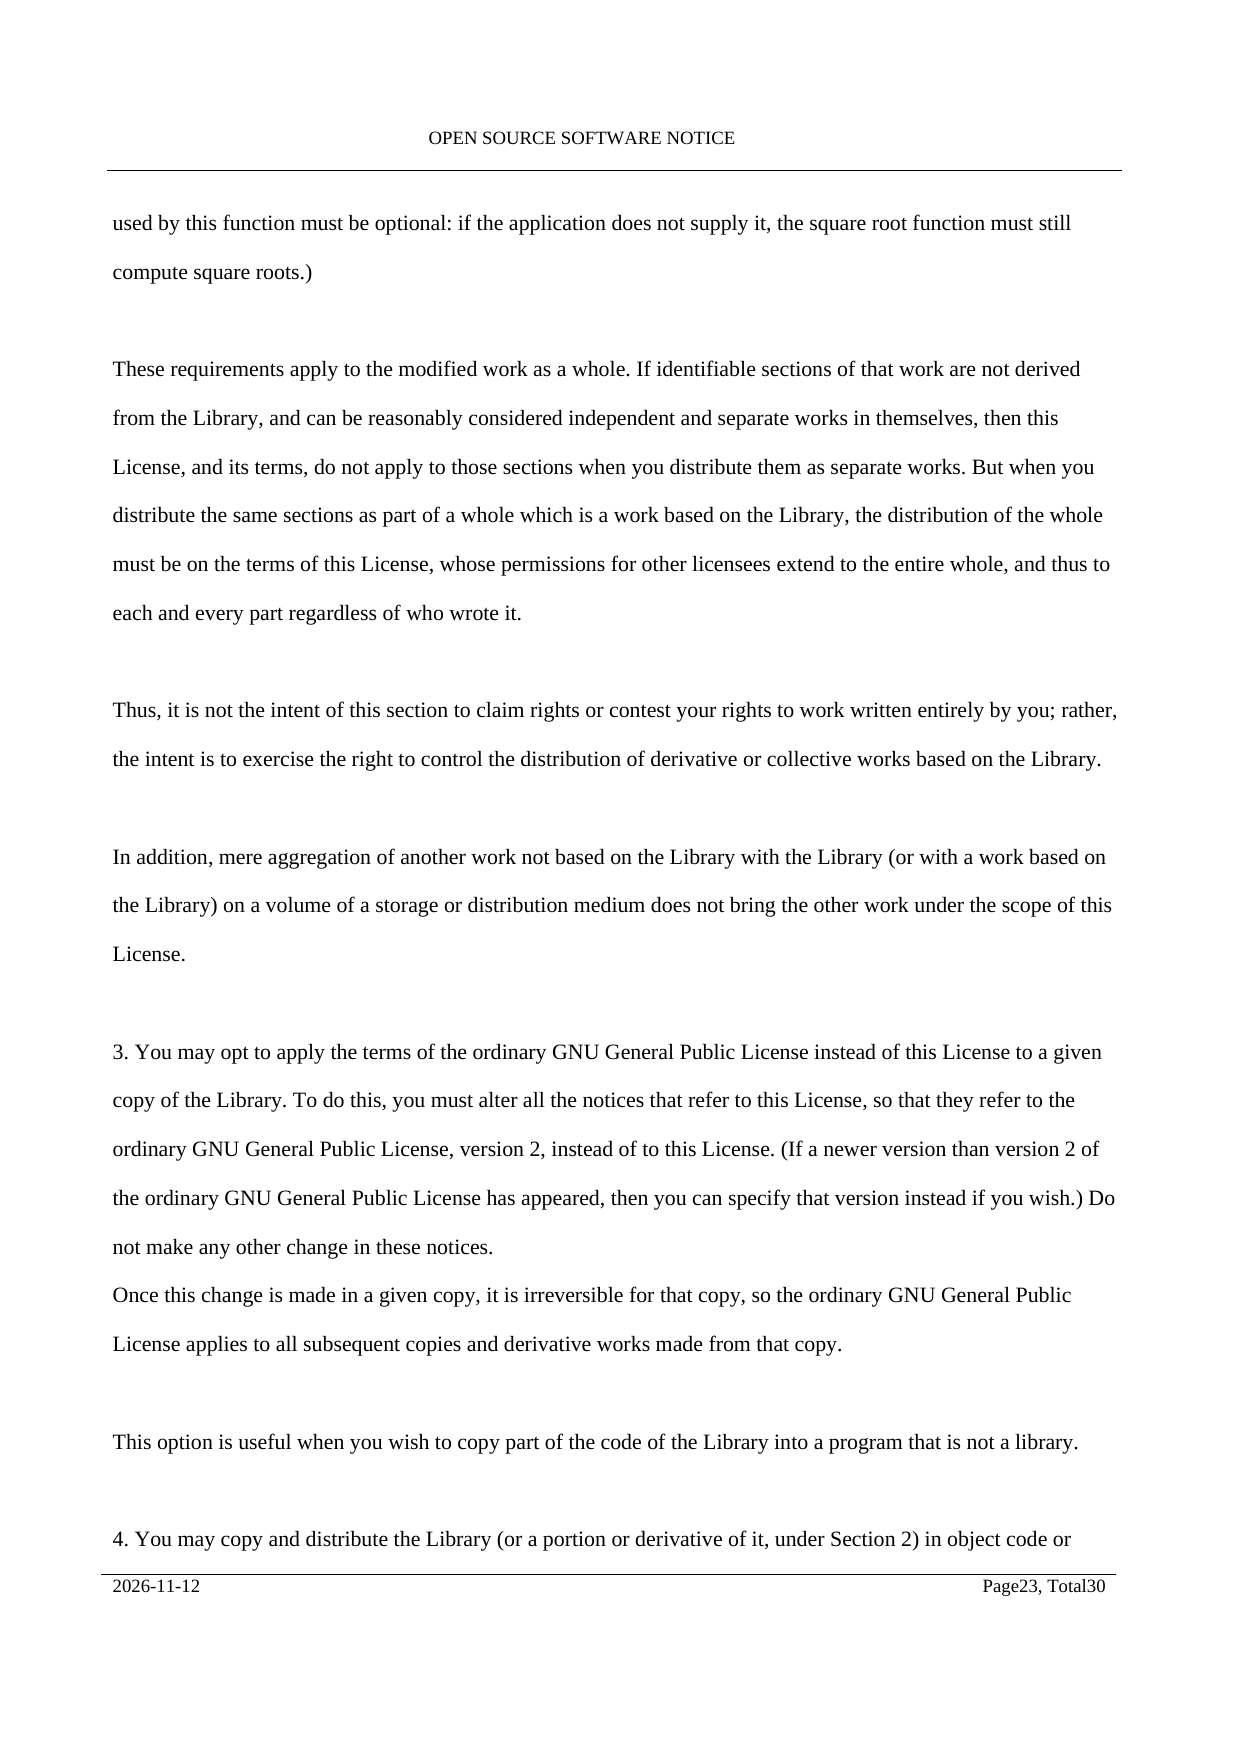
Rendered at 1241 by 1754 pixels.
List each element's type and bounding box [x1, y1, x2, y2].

text [112, 206, 1128, 1555]
